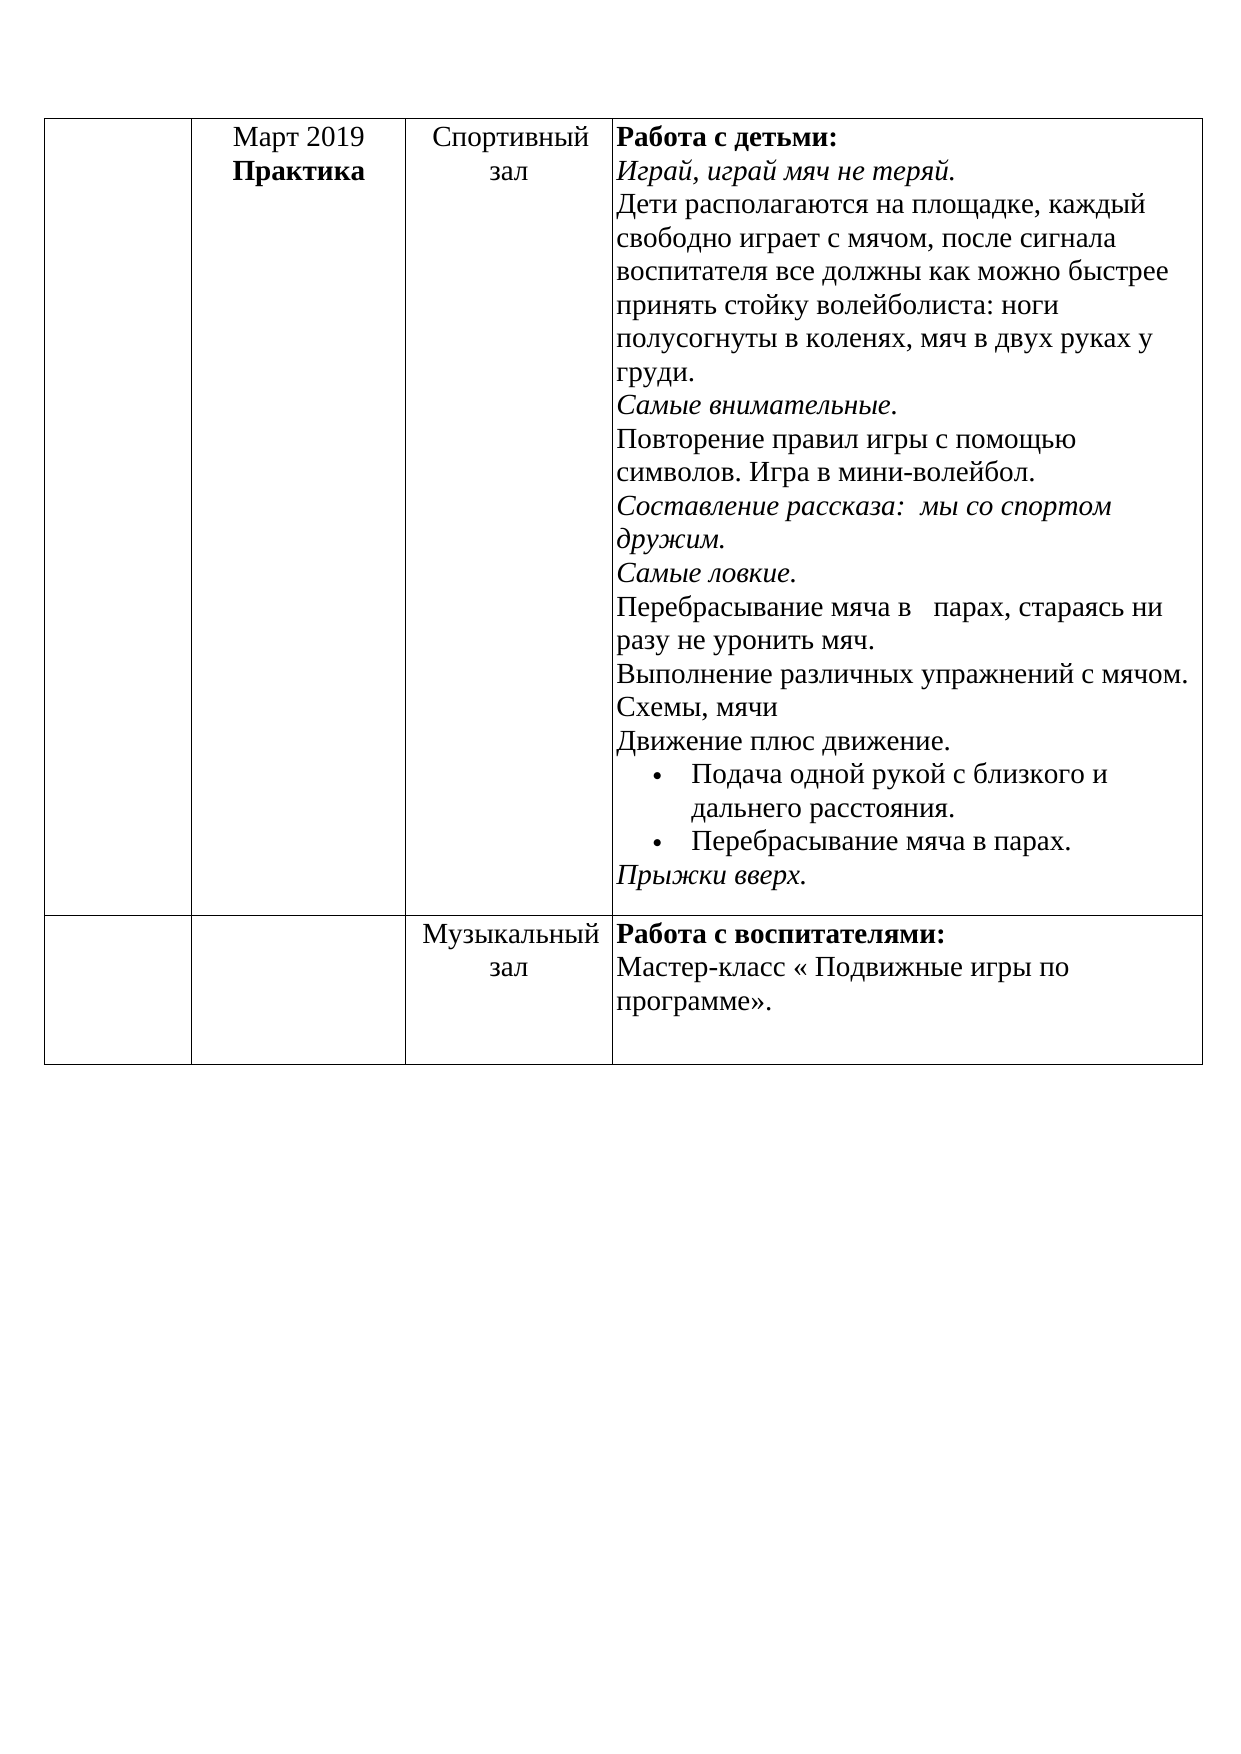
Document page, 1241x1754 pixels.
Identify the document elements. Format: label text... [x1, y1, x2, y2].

table_cell Работа с воспитателями: Мастер-класс « Подвижные игры по программе». [613, 916, 1202, 1063]
table_cell Март 2019 Практика [192, 119, 405, 915]
table_cell Спортивный зал [406, 119, 612, 915]
table_cell Музыкальный зал [406, 916, 612, 1063]
table_cell [45, 916, 191, 1063]
table_cell [45, 119, 191, 915]
table_cell Работа с детьми: Играй, играй мяч не теряй. Дети располагаются на площадке, каждый свободно играет с мячом, после сигнала воспитателя все должны как можно быстрее принять стойку волейболиста: ноги полусогнуты в коленях, мяч в двух руках у груди. Самые внимательные. Повторение правил игры с помощью символов. Игра в мини-волейбол. Составление рассказа: мы со спортом дружим. Самые ловкие. Перебрасывание мяча в парах, стараясь ни разу не уронить мяч. Выполнение различных упражнений с мячом. Схемы, мячи Движение плюс движение. Подача одной рукой с близкого и дальнего расстояния. Перебрасывание мяча в парах. Прыжки вверх. [613, 119, 1202, 915]
table_cell [192, 916, 405, 1063]
